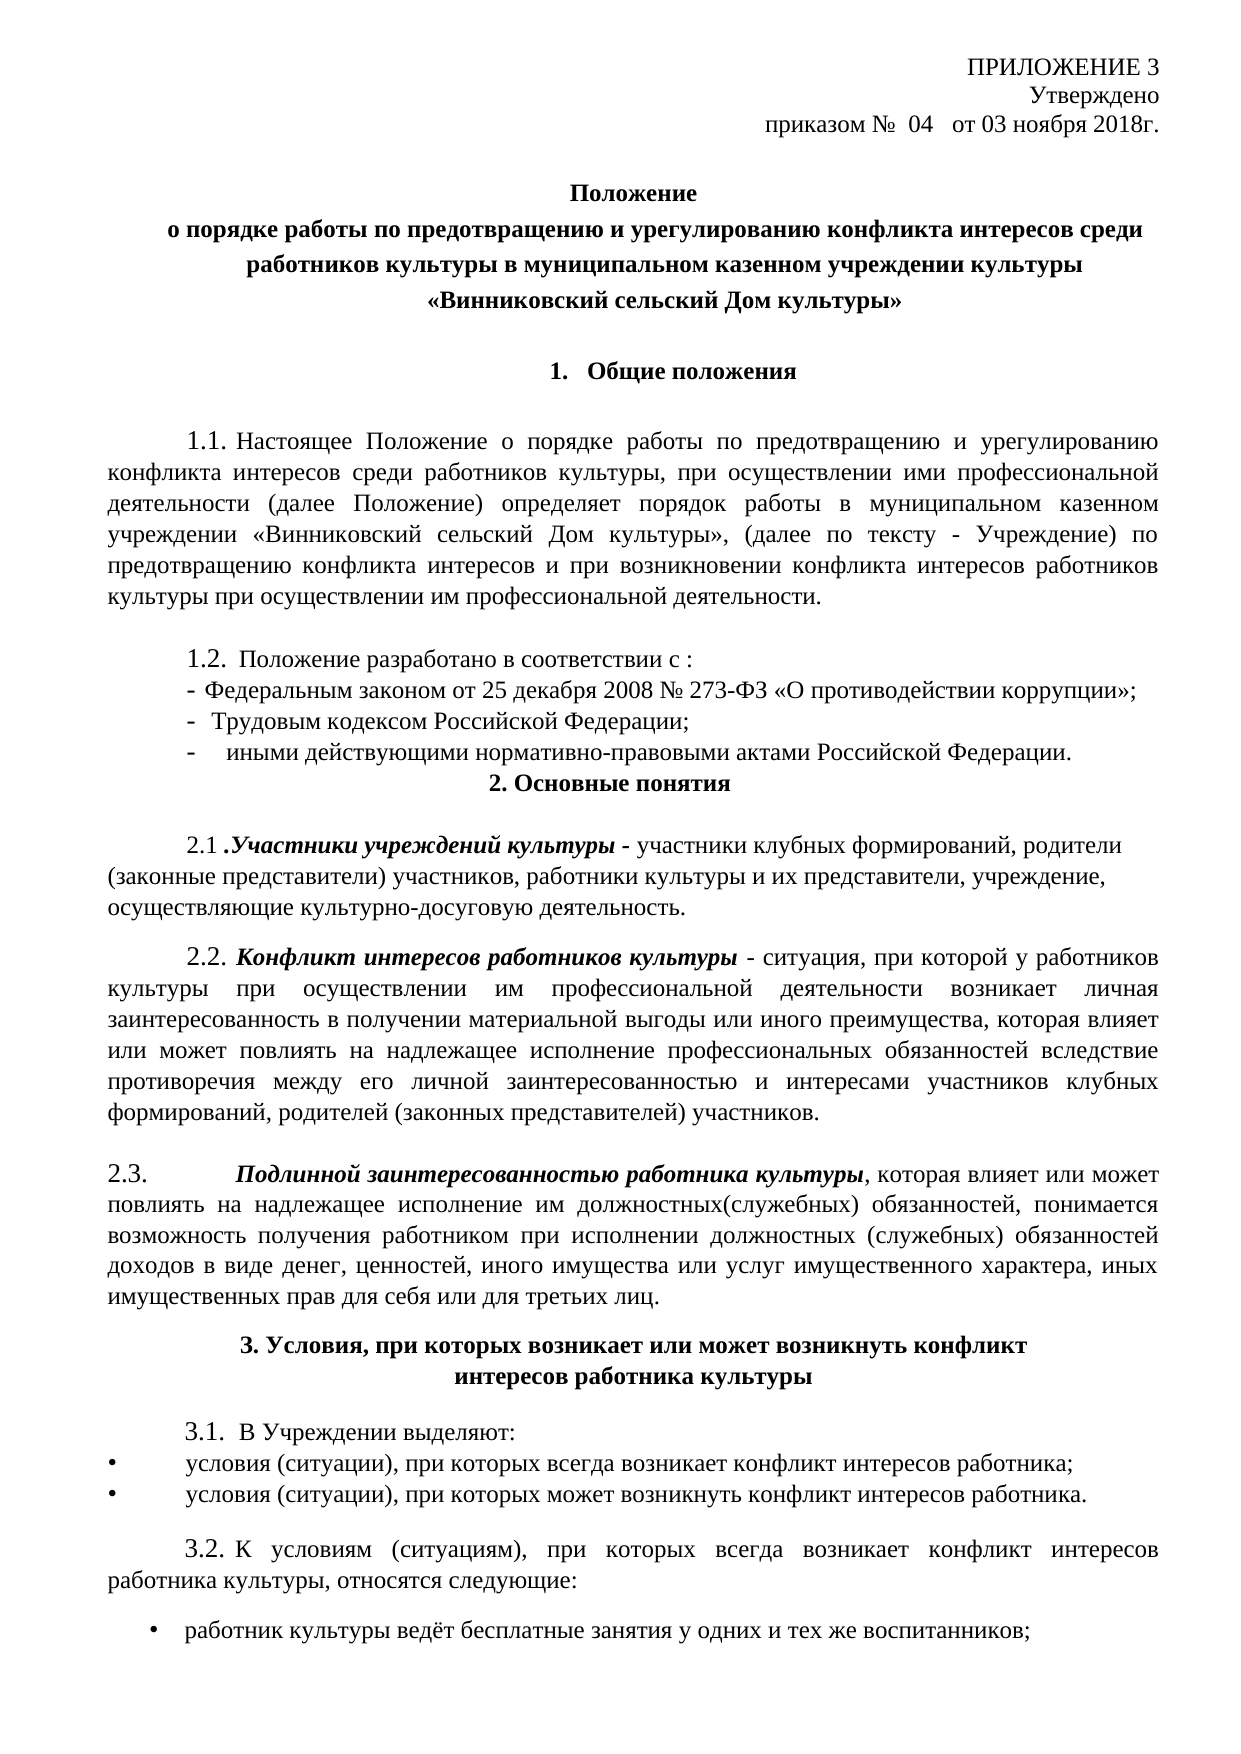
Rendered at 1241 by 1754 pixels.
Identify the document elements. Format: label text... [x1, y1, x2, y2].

list работник культуры ведёт бесплатные занятия у одних и тех же воспитанников; [149, 1613, 1159, 1645]
list В Учреждении выделяют: [107, 1419, 1159, 1446]
text ПРИЛОЖЕНИЕ 3 [107, 52, 1159, 81]
text интересов работника культуры [107, 1363, 1159, 1390]
text приказом № 04 от 03 ноября 2018г. [107, 109, 1159, 138]
list Настоящее Положение о порядке работы по предотвращению и урегулированию конфликта интересов среди работников культуры, при осуществлении ими профессиональной деятельности (далее Положение) определяет порядок работы в муниципальном казенном учреждении «Винниковский сельский Дом культуры», (далее по тексту - Учреждение) по предотвращению конфликта интересов и при возникновении конфликта интересов работников культуры при осуществлении им профессиональной деятельности. [107, 425, 1159, 611]
list Общие положения [186, 351, 1159, 387]
text З. Условия, при которых возникает или может возникнуть конфликт [107, 1332, 1159, 1359]
text Утверждено [107, 81, 1159, 109]
list Положение разработано в соответствии с : [107, 642, 1159, 673]
list условия (ситуации), при которых может возникнуть конфликт интересов работника. [107, 1478, 1159, 1508]
list Трудовым кодексом Российской Федерации; [107, 704, 1159, 735]
text 2. Основные понятия [488, 766, 1159, 797]
list Федеральным законом от 25 декабря 2008 № 273-ФЗ «О противодействии коррупции»; [107, 673, 1159, 704]
list Конфликт интересов работников культуры - ситуация, при которой у работников культуры при осуществлении им профессиональной деятельности возникает личная заинтересованность в получении материальной выгоды или иного преимущества, которая влияет или может повлиять на надлежащее исполнение профессиональных обязанностей вследствие противоречия между его личной заинтересованностью и интересами участников клубных формирований, родителей (законных представителей) участников. [107, 941, 1159, 1127]
list условия (ситуации), при которых всегда возникает конфликт интересов работника; [107, 1447, 1159, 1478]
list Подлинной заинтересованностью работника культуры, которая влияет или может повлиять на надлежащее исполнение им должностных(служебных) обязанностей, понимается возможность получения работником при исполнении должностных (служебных) обязанностей доходов в виде денег, ценностей, иного имущества или услуг имущественного характера, иных имущественных прав для себя или для третьих лиц. [107, 1158, 1159, 1311]
text Положение [107, 173, 1159, 209]
list К условиям (ситуациям), при которых всегда возникает конфликт интересов работника культуры, относятся следующие: [107, 1533, 1159, 1595]
text 2.1 .Участники учреждений культуры - участники клубных формирований, родители (законные представители) участников, работники культуры и их представители, учреждение, осуществляющие культурно-досуговую деятельность. [107, 829, 1159, 922]
list иными действующими нормативно-правовыми актами Российской Федерации. [107, 735, 1159, 766]
text о порядке работы по предотвращению и урегулированию конфликта интересов среди работников культуры в муниципальном казенном учреждении культуры «Винниковский сельский Дом культуры» [151, 209, 1159, 316]
